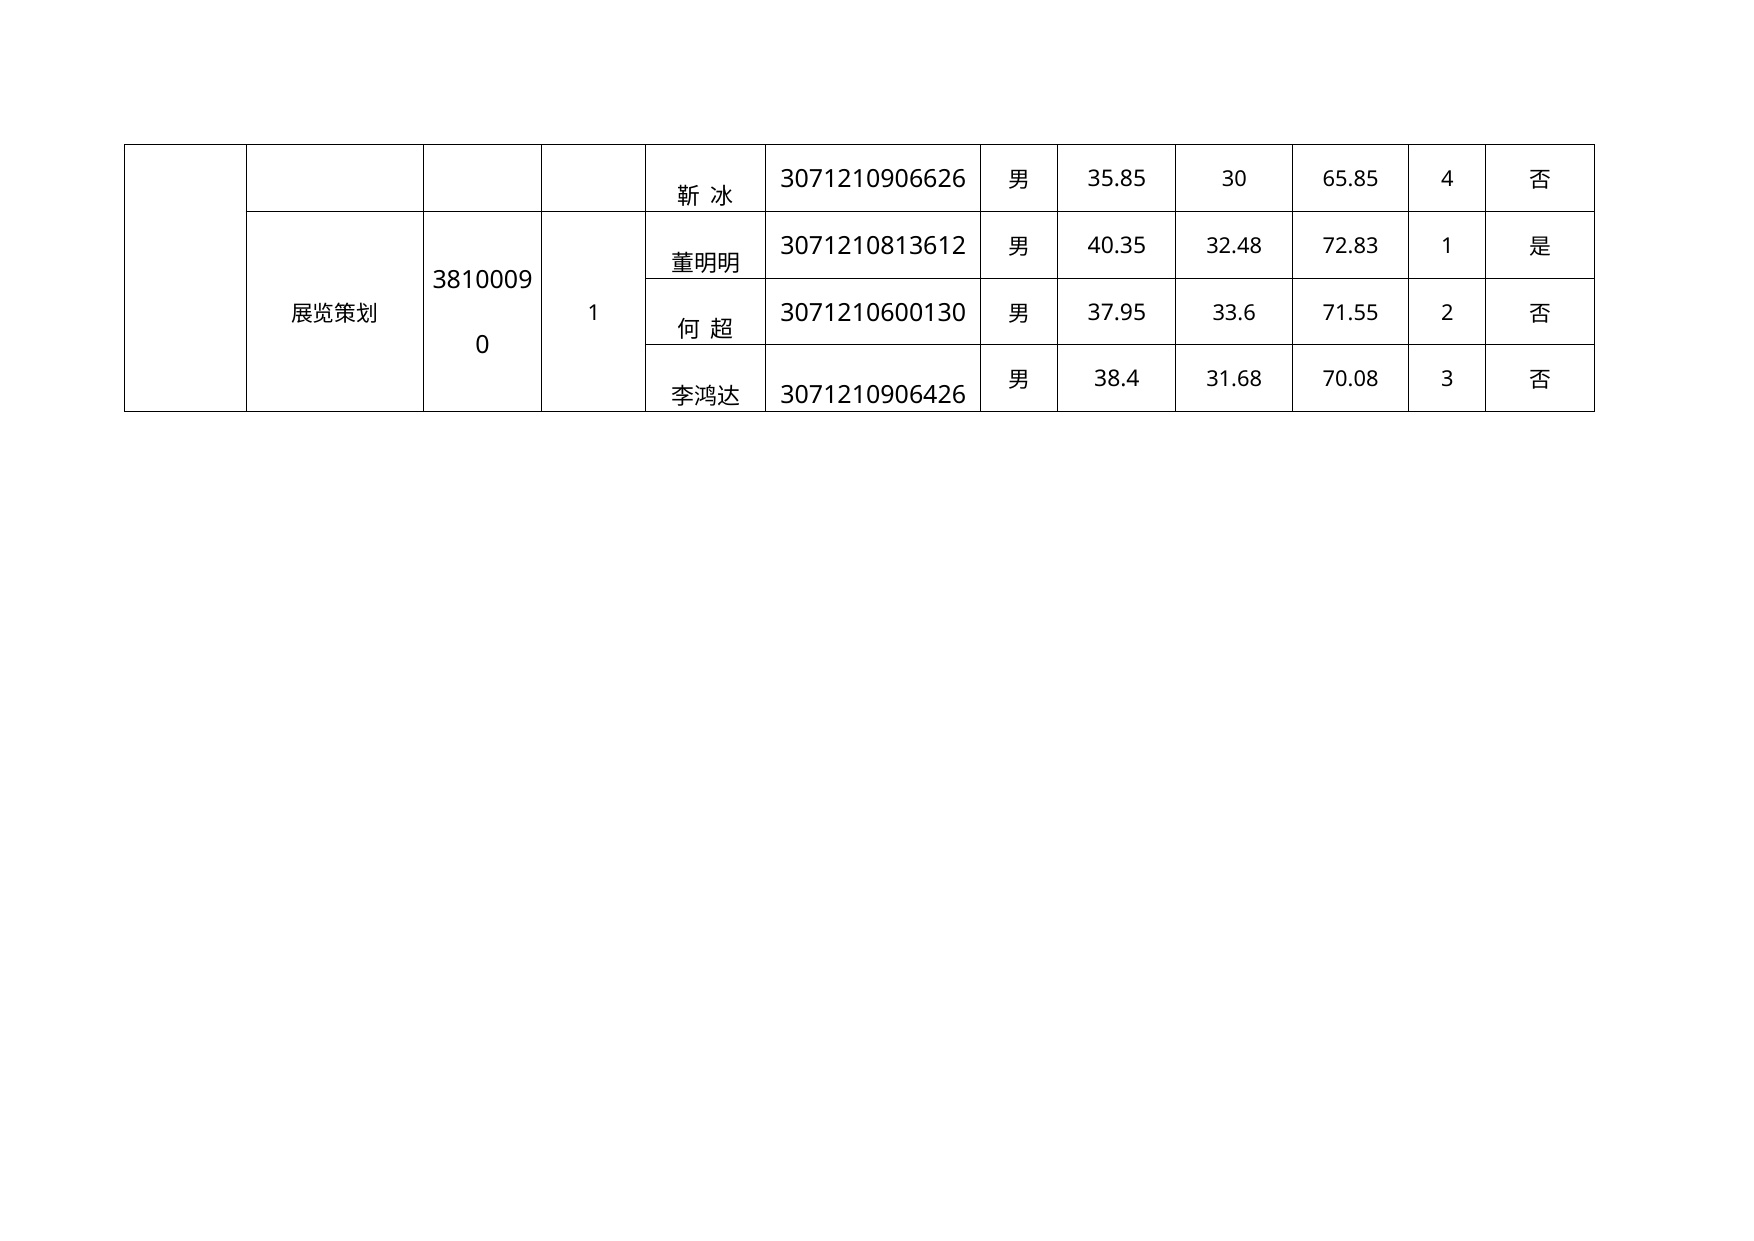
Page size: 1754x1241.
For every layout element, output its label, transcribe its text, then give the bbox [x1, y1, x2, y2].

table_cell 3 [1409, 345, 1485, 411]
table_cell 3071210906626 [766, 145, 980, 211]
table_cell 靳 冰 [646, 145, 765, 211]
table_cell 男 [981, 345, 1057, 411]
table_cell 男 [981, 145, 1057, 211]
table_cell 3071210813612 [766, 212, 980, 278]
table_cell 3071210906426 [766, 345, 980, 411]
table_cell 38100090 [424, 212, 541, 411]
table_cell 否 [1486, 279, 1594, 344]
table_cell 否 [1486, 145, 1594, 211]
table_cell 72.83 [1293, 212, 1408, 278]
table_cell 1 [542, 212, 645, 411]
table_cell 35.85 [1058, 145, 1175, 211]
table_cell 71.55 [1293, 279, 1408, 344]
table_cell 4 [1409, 145, 1485, 211]
table_cell 展览策划 [247, 212, 423, 411]
table_cell 2 [1409, 279, 1485, 344]
table_cell 65.85 [1293, 145, 1408, 211]
table_cell 何 超 [646, 279, 765, 344]
table_cell 31.68 [1176, 345, 1292, 411]
table_cell 70.08 [1293, 345, 1408, 411]
table_cell 否 [1486, 345, 1594, 411]
table_cell 男 [981, 212, 1057, 278]
table_cell 37.95 [1058, 279, 1175, 344]
table_cell 男 [981, 279, 1057, 344]
table_cell 是 [1486, 212, 1594, 278]
table_cell 32.48 [1176, 212, 1292, 278]
table_cell 3071210600130 [766, 279, 980, 344]
table_cell 38.4 [1058, 345, 1175, 411]
table_cell 33.6 [1176, 279, 1292, 344]
table_cell 1 [1409, 212, 1485, 278]
table_cell 30 [1176, 145, 1292, 211]
table_cell 40.35 [1058, 212, 1175, 278]
table_cell 董明明 [646, 212, 765, 278]
table_cell 李鸿达 [646, 345, 765, 411]
